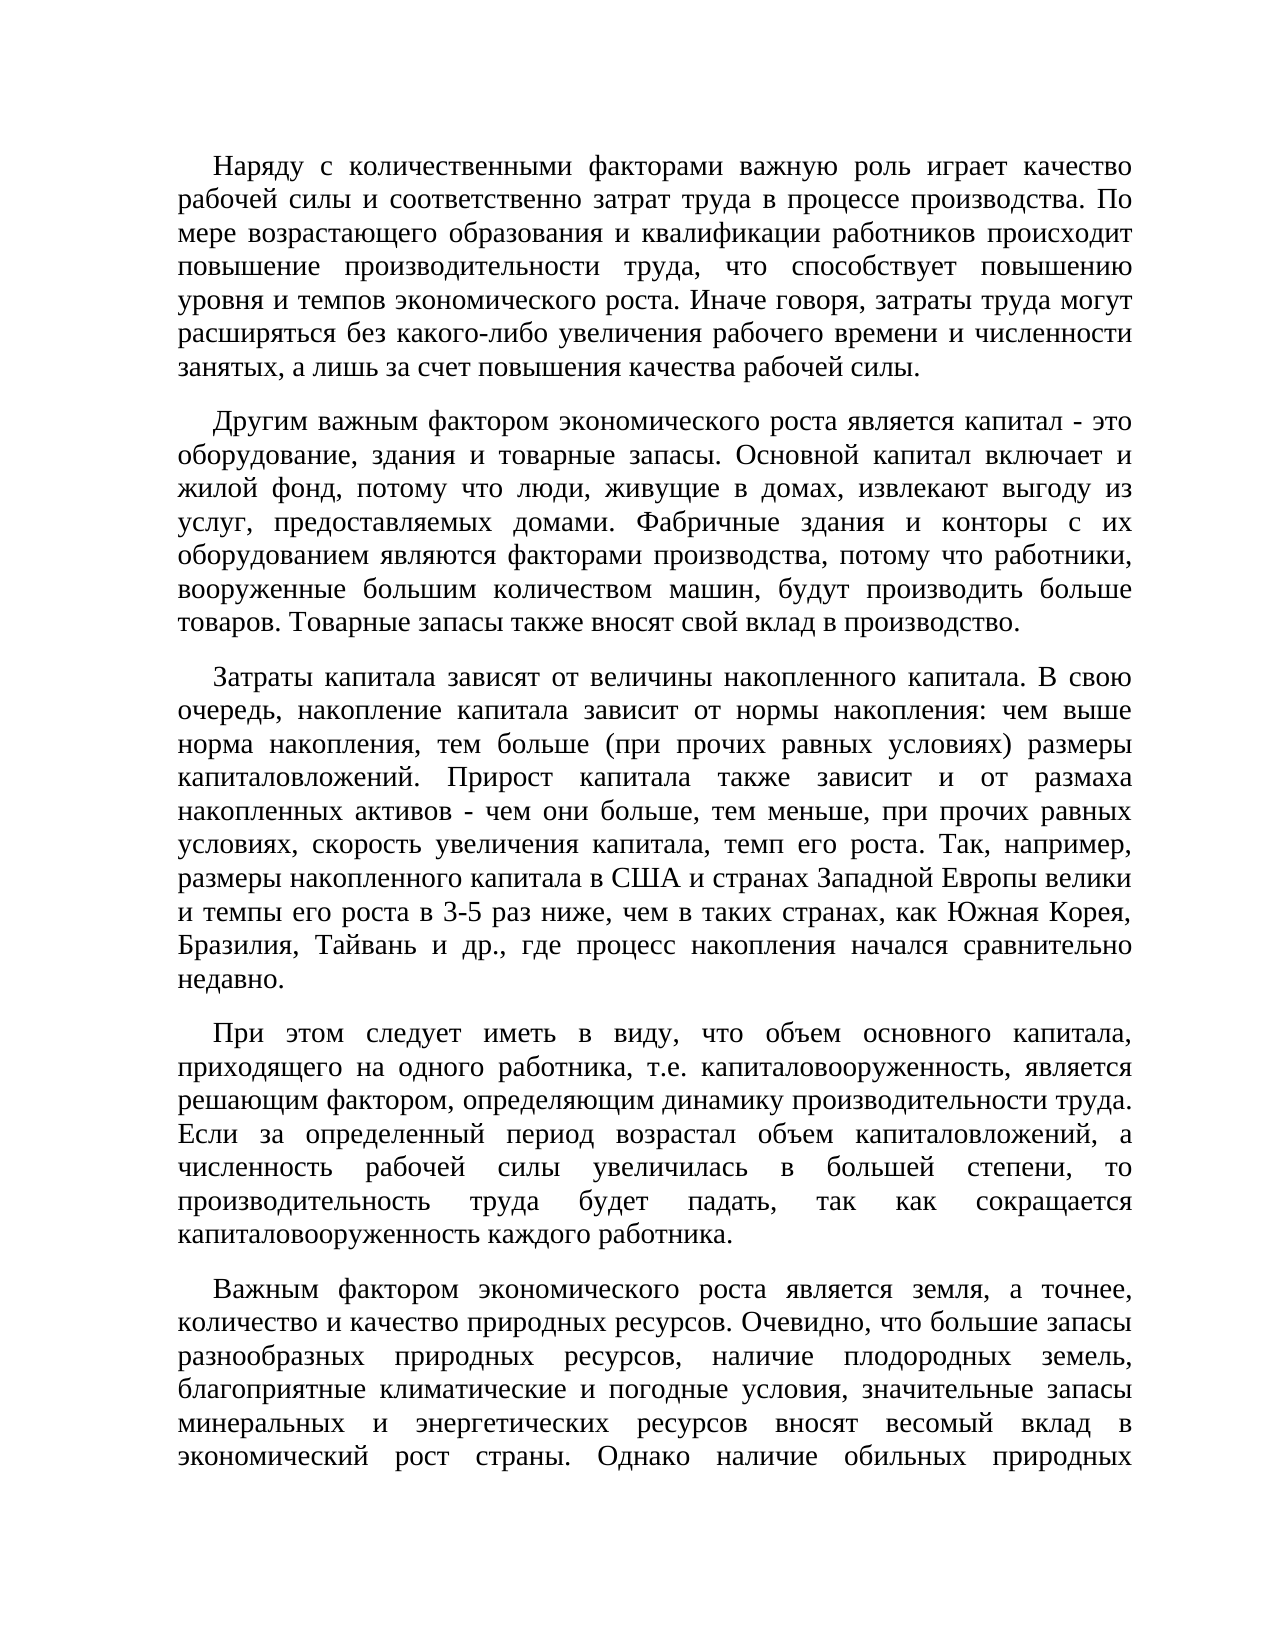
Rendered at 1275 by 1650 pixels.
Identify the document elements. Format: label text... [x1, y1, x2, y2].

text Затраты капитала зависят от величины накопленного капитала. В свою очередь, накопление капитала зависит от нормы накопления: чем выше норма накопления, тем больше (при прочих равных условиях) размеры капиталовложений. Прирост капитала также зависит и от размаха накопленных активов - чем они больше, тем меньше, при прочих равных условиях, скорость увеличения капитала, темп его роста. Так, например, размеры накопленного капитала в США и странах Западной Европы велики и темпы его роста в 3-5 раз ниже, чем в таких странах, как Южная Корея, Бразилия, Тайвань и др., где процесс накопления начался сравнительно недавно. [177, 659, 1133, 994]
text Другим важным фактором экономического роста является капитал - это оборудование, здания и товарные запасы. Основной капитал включает и жилой фонд, потому что люди, живущие в домах, извлекают выгоду из услуг, предоставляемых домами. Фабричные здания и конторы с их оборудованием являются факторами производства, потому что работники, вооруженные большим количеством машин, будут производить больше товаров. Товарные запасы также вносят свой вклад в производство. [177, 403, 1133, 638]
text При этом следует иметь в виду, что объем основного капитала, приходящего на одного работника, т.е. капиталовооруженность, является решающим фактором, определяющим динамику производительности труда. Если за определенный период возрастал объем капиталовложений, а численность рабочей силы увеличилась в большей степени, то производительность труда будет падать, так как сокращается капиталовооруженность каждого работника. [177, 1015, 1133, 1250]
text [177, 1271, 1133, 1472]
text Наряду с количественными факторами важную роль играет качество рабочей силы и соответственно затрат труда в процессе производства. По мере возрастающего образования и квалификации работников происходит повышение производительности труда, что способствует повышению уровня и темпов экономического роста. Иначе говоря, затраты труда могут расширяться без какого-либо увеличения рабочего времени и численности занятых, а лишь за счет повышения качества рабочей силы. [177, 148, 1133, 382]
